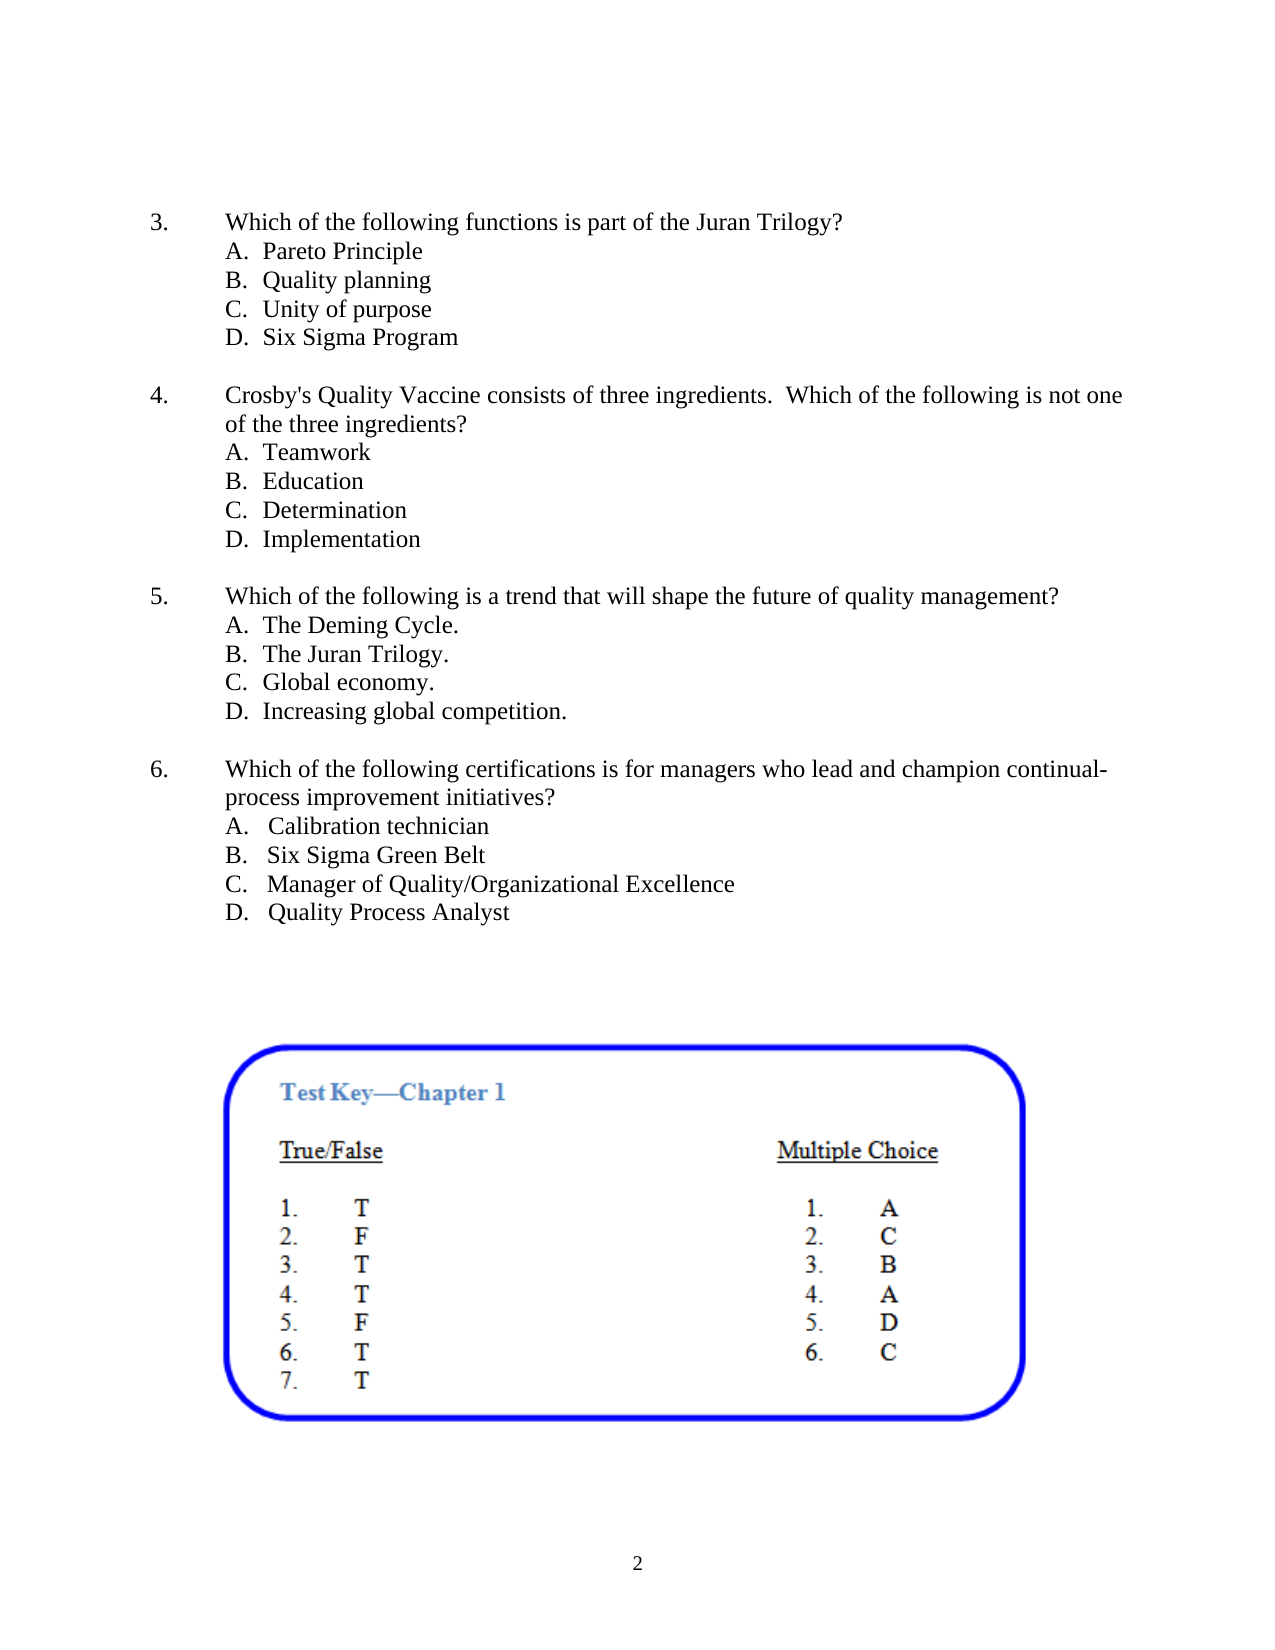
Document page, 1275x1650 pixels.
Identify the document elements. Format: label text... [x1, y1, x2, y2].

subtitle The Deming Cycle. [225, 610, 1125, 639]
list Quality planning [225, 265, 1125, 294]
picture [150, 983, 1050, 1483]
list Implementation [225, 524, 1125, 552]
list Unity of purpose [225, 294, 1125, 322]
list The Juran Trilogy. [225, 639, 1125, 667]
text 4. Crosby's Quality Vaccine consists of three ingredients. Which of the following is not one of the three ingredients? [150, 380, 1125, 437]
text C. Manager of Quality/Organizational Excellence [150, 869, 1125, 897]
text 6. Which of the following certifications is for managers who lead and champion continual-process improvement initiatives? [150, 754, 1125, 811]
list Increasing global competition. [225, 696, 1125, 725]
text A. Calibration technician [150, 811, 1125, 840]
list Determination [225, 495, 1125, 524]
text 3. Which of the following functions is part of the Juran Trilogy? [150, 207, 1125, 236]
text B. Six Sigma Green Belt [150, 840, 1125, 869]
text 5. Which of the following is a trend that will shape the future of quality management? [150, 581, 1125, 610]
list Six Sigma Program [225, 322, 1125, 351]
text D. Quality Process Analyst [150, 897, 1125, 926]
list Pareto Principle [225, 236, 1125, 265]
list Education [225, 466, 1125, 495]
subtitle Teamwork [225, 437, 1125, 466]
list Global economy. [225, 667, 1125, 696]
